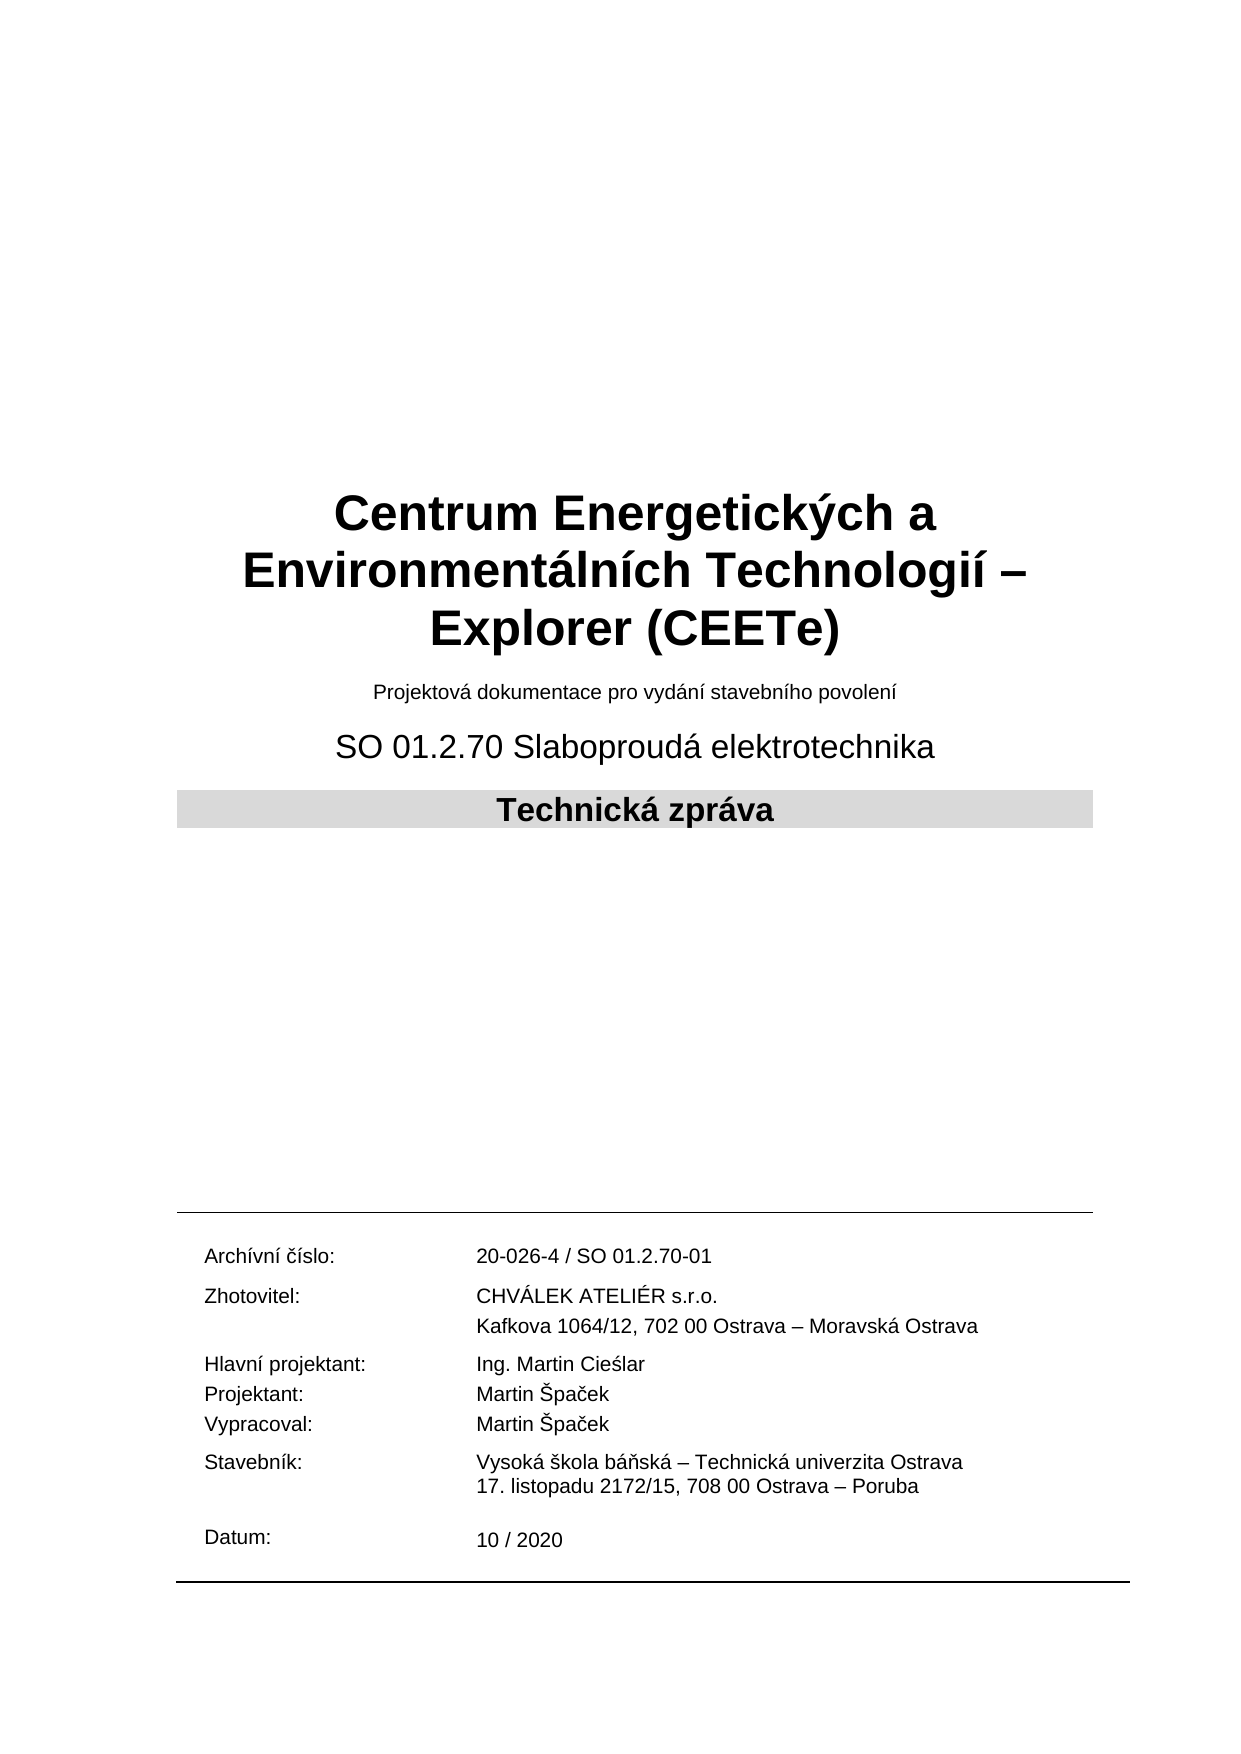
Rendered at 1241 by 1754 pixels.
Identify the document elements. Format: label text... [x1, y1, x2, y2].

text Projektová dokumentace pro vydání stavebního povolení [177, 679, 1093, 703]
text Centrum Energetických a [177, 483, 1093, 541]
table_cell [920, 1583, 1240, 1591]
text Environmentálních Technologií – [177, 541, 1093, 598]
text Technická zpráva [177, 790, 1093, 828]
text SO 01.2.70 Slaboproudá elektrotechnika [177, 727, 1093, 766]
table_header [169, 1238, 1240, 1583]
text Explorer (CEETe) [177, 598, 1093, 656]
table_cell [169, 1583, 920, 1591]
